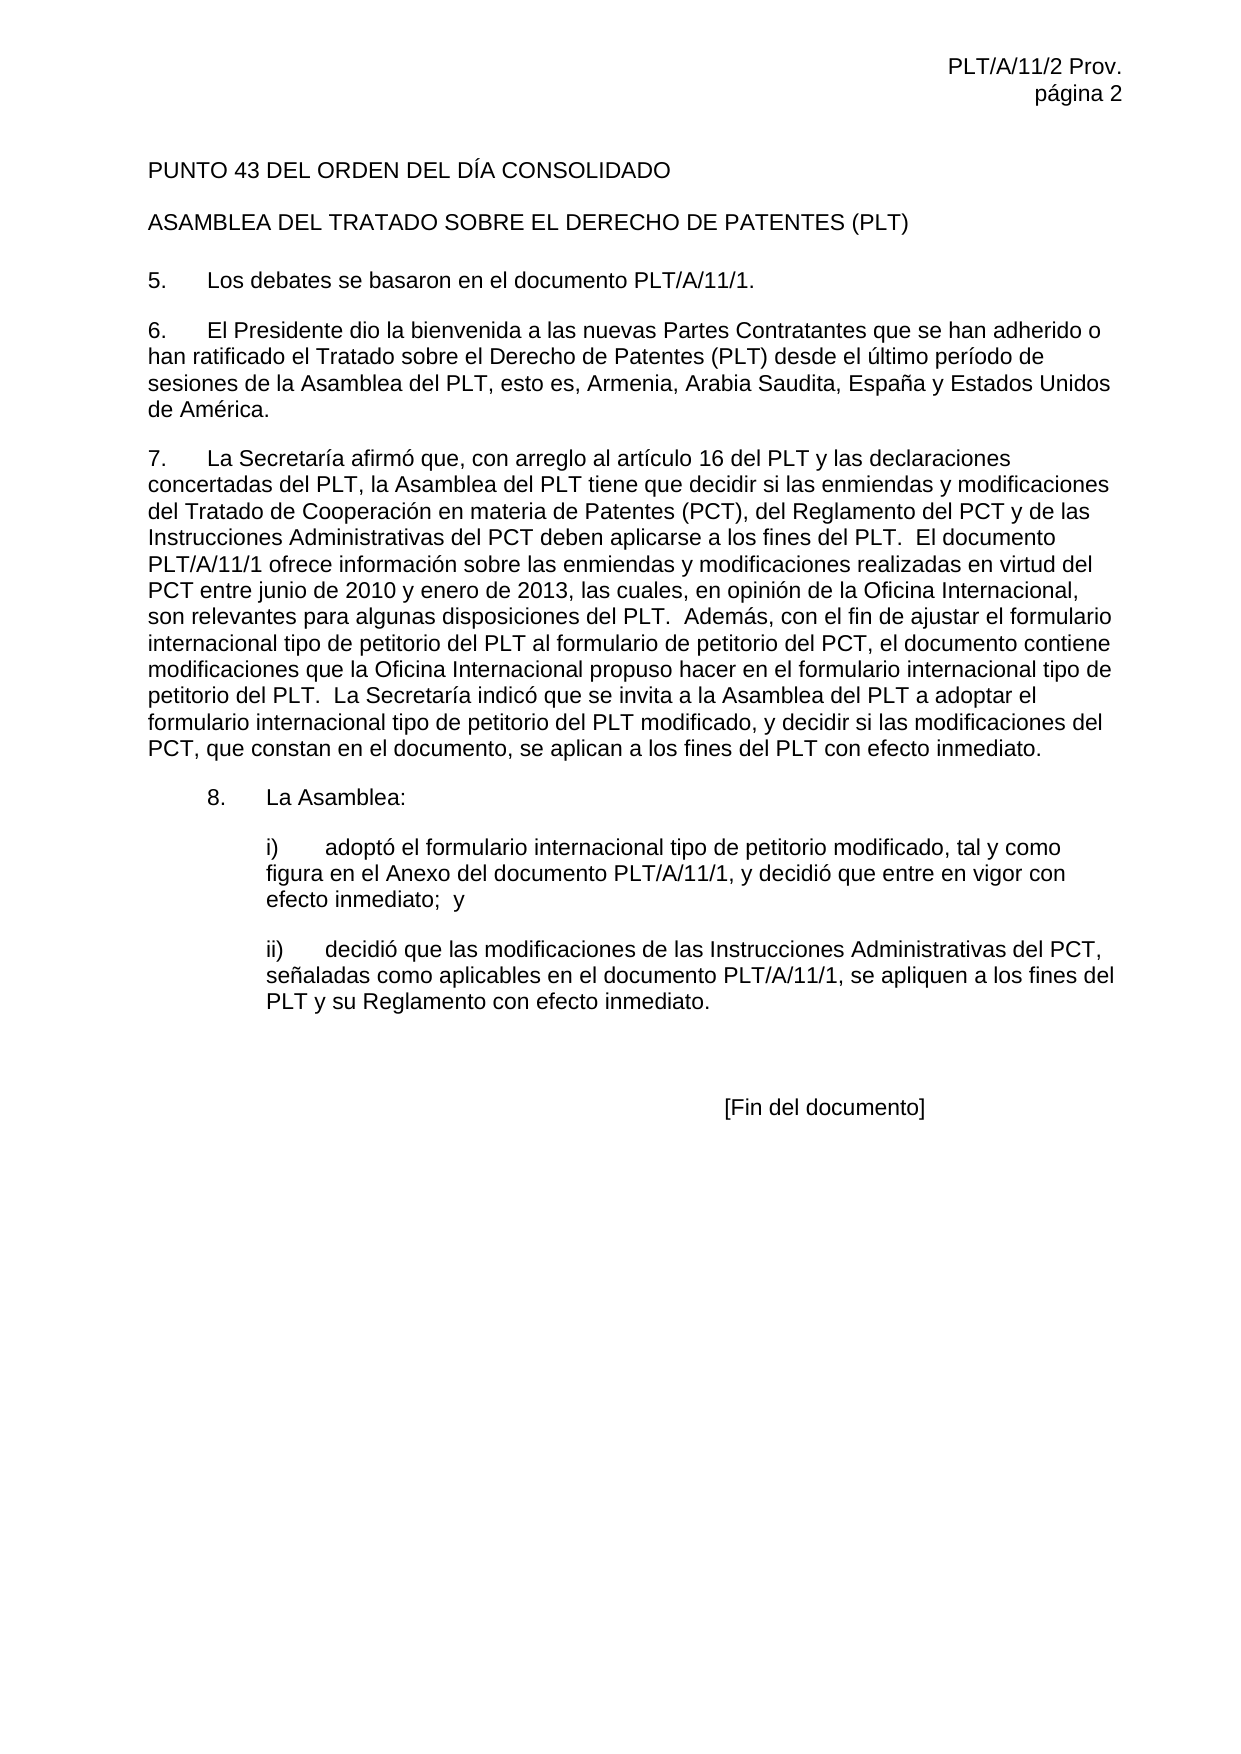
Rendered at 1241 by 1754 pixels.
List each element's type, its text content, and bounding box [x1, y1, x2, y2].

subtitle ASAMBLEA DEL TRATADO SOBRE EL DERECHO DE PATENTES (PLT) [148, 208, 1122, 235]
subtitle PUNTO 43 DEL ORDEN DEL DÍA CONSOLIDADO [148, 157, 1122, 183]
list i) adoptó el formulario internacional tipo de petitorio modificado, tal y como figura en el Anexo del documento PLT/A/11/1, y decidió que entre en vigor con efecto inmediato; y [266, 833, 1122, 913]
text Los debates se basaron en el documento PLT/A/11/1. [148, 267, 1122, 294]
text La Asamblea: [207, 784, 1122, 811]
list ii) decidió que las modificaciones de las Instrucciones Administrativas del PCT, señaladas como aplicables en el documento PLT/A/11/1, se apliquen a los fines del PLT y su Reglamento con efecto inmediato. [266, 936, 1122, 1014]
text La Secretaría afirmó que, con arreglo al artículo 16 del PLT y las declaraciones concertadas del PLT, la Asamblea del PLT tiene que decidir si las enmiendas y modificaciones del Tratado de Cooperación en materia de Patentes (PCT), del Reglamento del PCT y de las Instrucciones Administrativas del PCT deben aplicarse a los fines del PLT. El documento PLT/A/11/1 ofrece información sobre las enmiendas y modificaciones realizadas en virtud del PCT entre junio de 2010 y enero de 2013, las cuales, en opinión de la Oficina Internacional, son relevantes para algunas disposiciones del PLT. Además, con el fin de ajustar el formulario internacional tipo de petitorio del PLT al formulario de petitorio del PCT, el documento contiene modificaciones que la Oficina Internacional propuso hacer en el formulario internacional tipo de petitorio del PLT. La Secretaría indicó que se invita a la Asamblea del PLT a adoptar el formulario internacional tipo de petitorio del PLT modificado, y decidir si las modificaciones del PCT, que constan en el documento, se aplican a los fines del PLT con efecto inmediato. [148, 445, 1122, 761]
text El Presidente dio la bienvenida a las nuevas Partes Contratantes que se han adherido o han ratificado el Tratado sobre el Derecho de Patentes (PLT) desde el último período de sesiones de la Asamblea del PLT, esto es, Armenia, Arabia Saudita, España y Estados Unidos de América. [148, 317, 1122, 422]
text [Fin del documento] [724, 1094, 1122, 1120]
